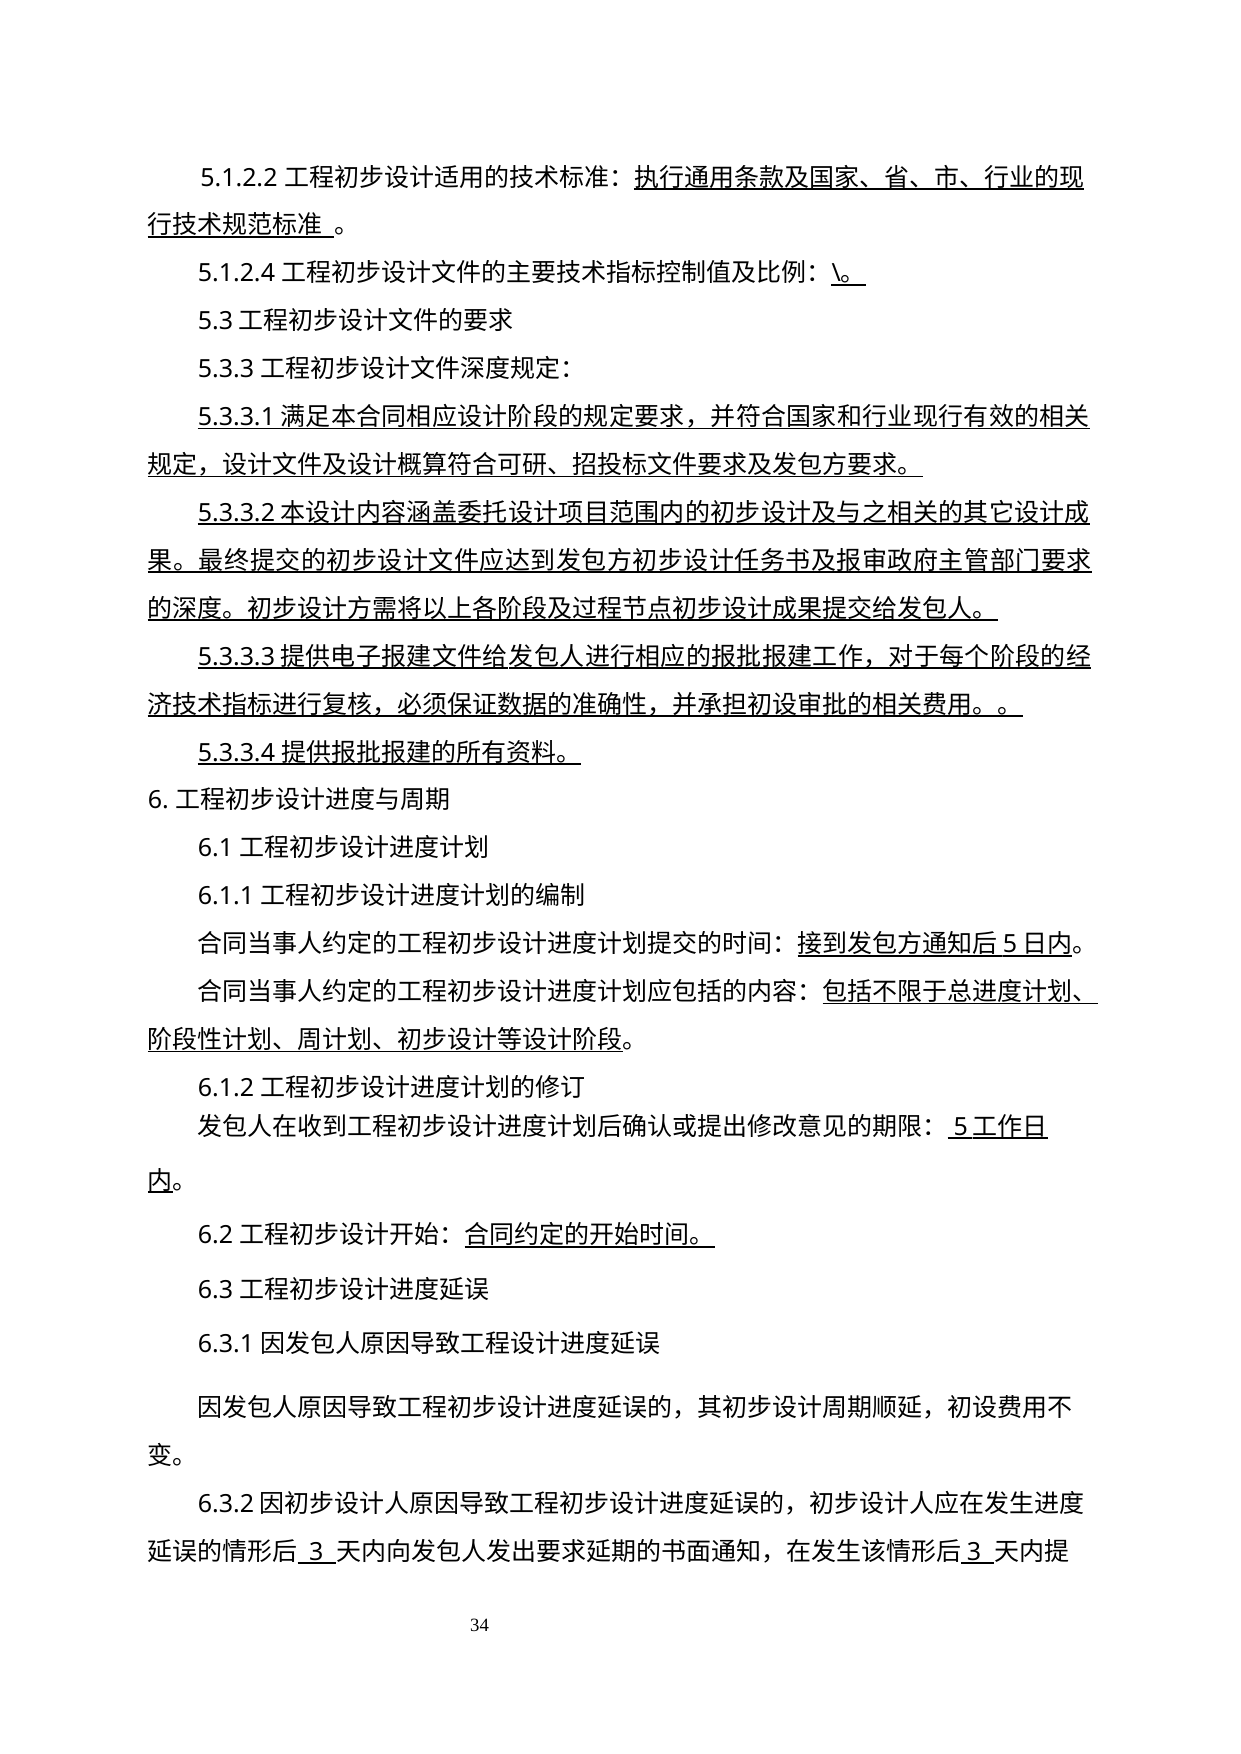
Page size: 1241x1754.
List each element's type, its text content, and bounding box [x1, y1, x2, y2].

text 因发包人原因导致工程初步设计进度延误的，其初步设计周期顺延，初设费用不变。 [148, 1378, 1093, 1474]
text 5.1.2.4 工程初步设计文件的主要技术指标控制值及比例：\。 [148, 243, 1093, 291]
text 6.3.1 因发包人原因导致工程设计进度延误 [148, 1323, 1093, 1360]
text 5.3.3.3提供电子报建文件给发包人进行相应的报批报建工作，对于每个阶段的经济技术指标进行复核，必须保证数据的准确性，并承担初设审批的相关费用。。 [148, 627, 1093, 723]
text 5.3.3.2本设计内容涵盖委托设计项目范围内的初步设计及与之相关的其它设计成果。最终提交的初步设计文件应达到发包方初步设计任务书及报审政府主管部门要求的深度。初步设计方需将以上各阶段及过程节点初步设计成果提交给发包人。 [148, 483, 1093, 627]
text 5.3.3.4 提供报批报建的所有资料。 [148, 723, 1093, 771]
text 6.1.2 工程初步设计进度计划的修订 [148, 1058, 1093, 1106]
text 合同当事人约定的工程初步设计进度计划应包括的内容：包括不限于总进度计划、阶段性计划、周计划、初步设计等设计阶段。 [148, 962, 1093, 1058]
text 合同当事人约定的工程初步设计进度计划提交的时间：接到发包方通知后5日内。 [148, 914, 1093, 962]
text 6.1.1 工程初步设计进度计划的编制 [148, 866, 1093, 914]
text 6.1 工程初步设计进度计划 [148, 818, 1093, 866]
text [148, 1474, 1093, 1569]
text 5.1.2.2 工程初步设计适用的技术标准：执行通用条款及国家、省、市、行业的现行技术规范标准 。 [148, 148, 1093, 243]
text 6.2 工程初步设计开始：合同约定的开始时间。 [148, 1215, 1093, 1251]
text 发包人在收到工程初步设计进度计划后确认或提出修改意见的期限： 5工作日内。 [148, 1106, 1093, 1197]
text 5.3.3.1满足本合同相应设计阶段的规定要求，并符合国家和行业现行有效的相关规定，设计文件及设计概算符合可研、招投标文件要求及发包方要求。 [148, 387, 1093, 483]
text 5.3.3 工程初步设计文件深度规定： [148, 339, 1093, 387]
text 6. 工程初步设计进度与周期 [148, 771, 1093, 818]
text 5.3工程初步设计文件的要求 [148, 291, 1093, 339]
text 6.3 工程初步设计进度延误 [148, 1269, 1093, 1305]
